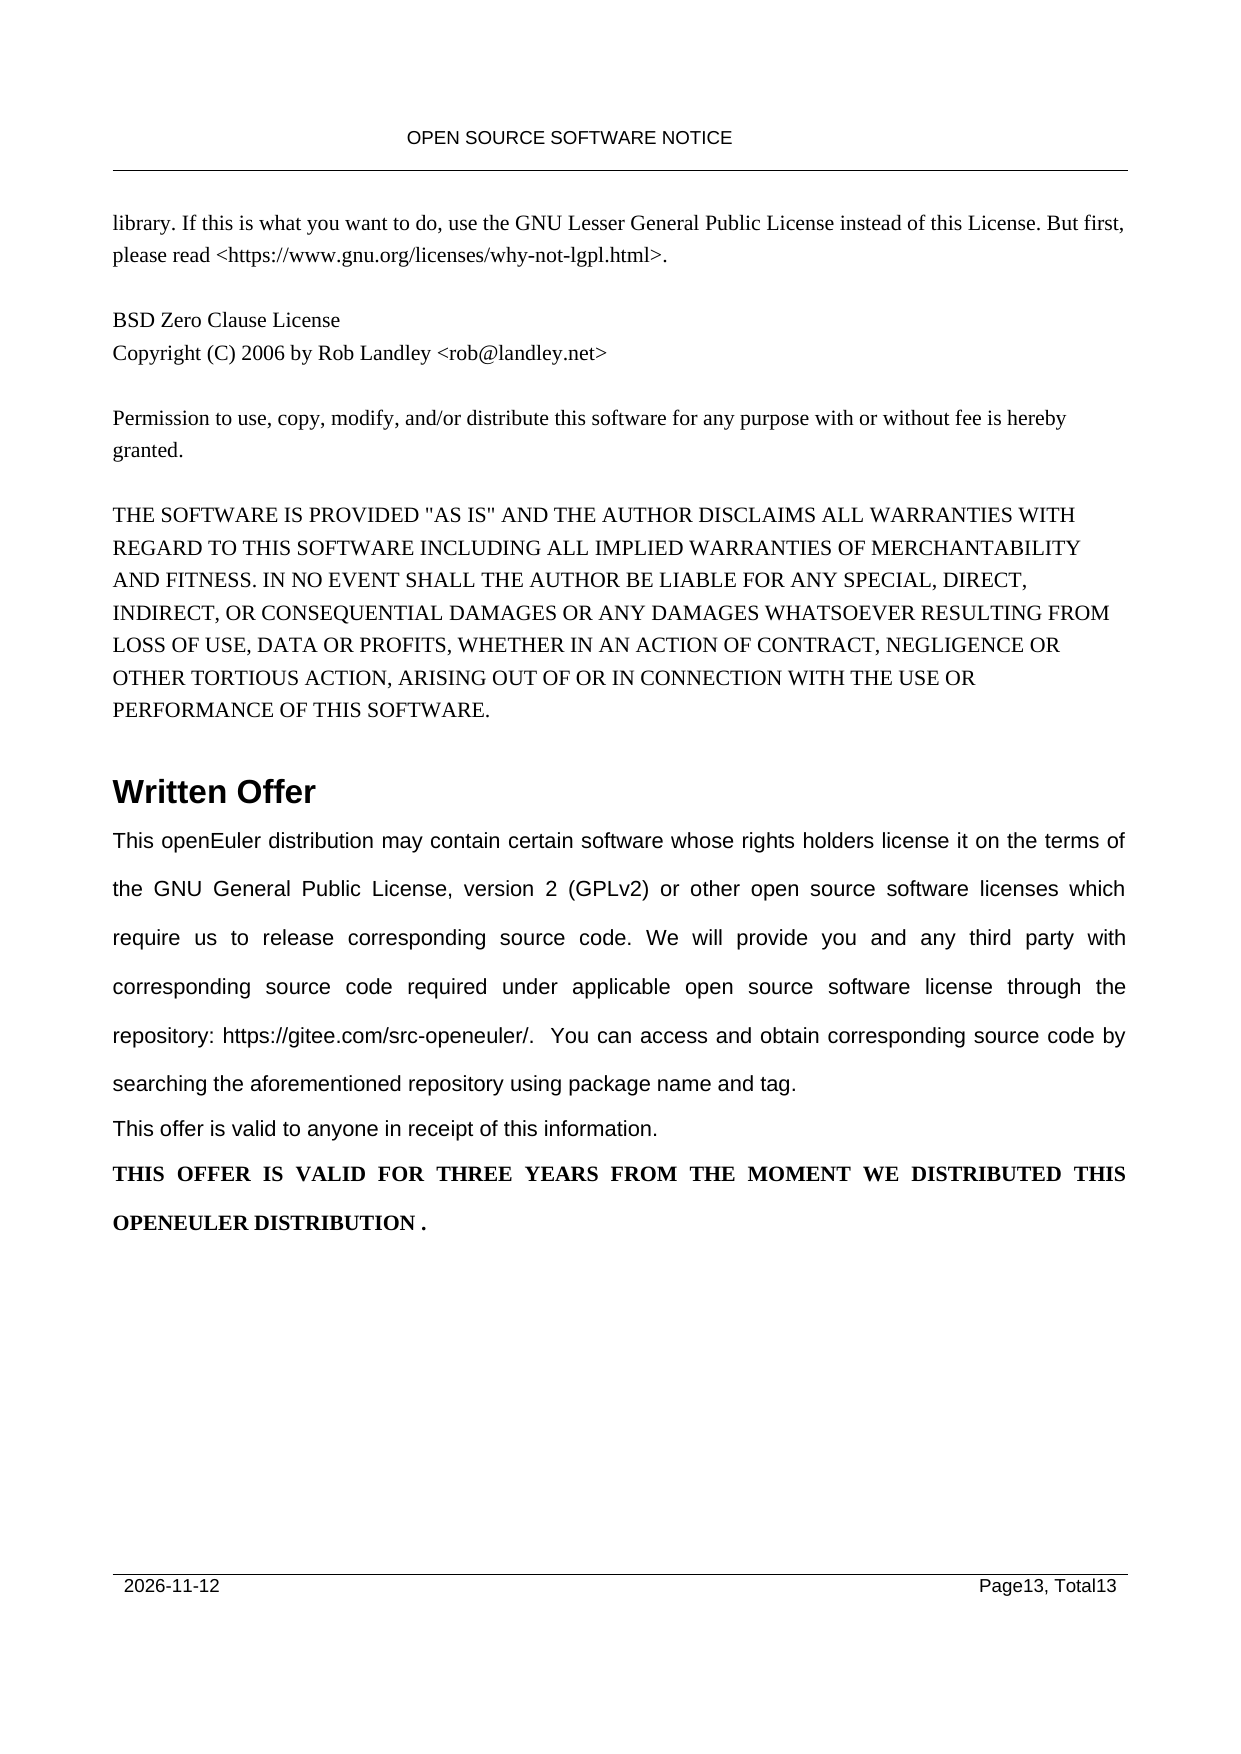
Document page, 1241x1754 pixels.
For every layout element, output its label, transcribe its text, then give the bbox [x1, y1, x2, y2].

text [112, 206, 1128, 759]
text Written Offer [112, 759, 1128, 824]
text This openEuler distribution may contain certain software whose rights holders license it on the terms of the GNU General Public License, version 2 (GPLv2) or other open source software licenses which require us to release corresponding source code. We will provide you and any third party with corresponding source code required under applicable open source software license through the repository: https://gitee.com/src-openeuler/. You can access and obtain corresponding source code by searching the aforementioned repository using package name and tag. [112, 824, 1128, 1100]
text This offer is valid to anyone in receipt of this information. [112, 1113, 1128, 1145]
text THIS OFFER IS VALID FOR THREE YEARS FROM THE MOMENT WE DISTRIBUTED THIS OPENEULER DISTRIBUTION . [112, 1158, 1128, 1239]
